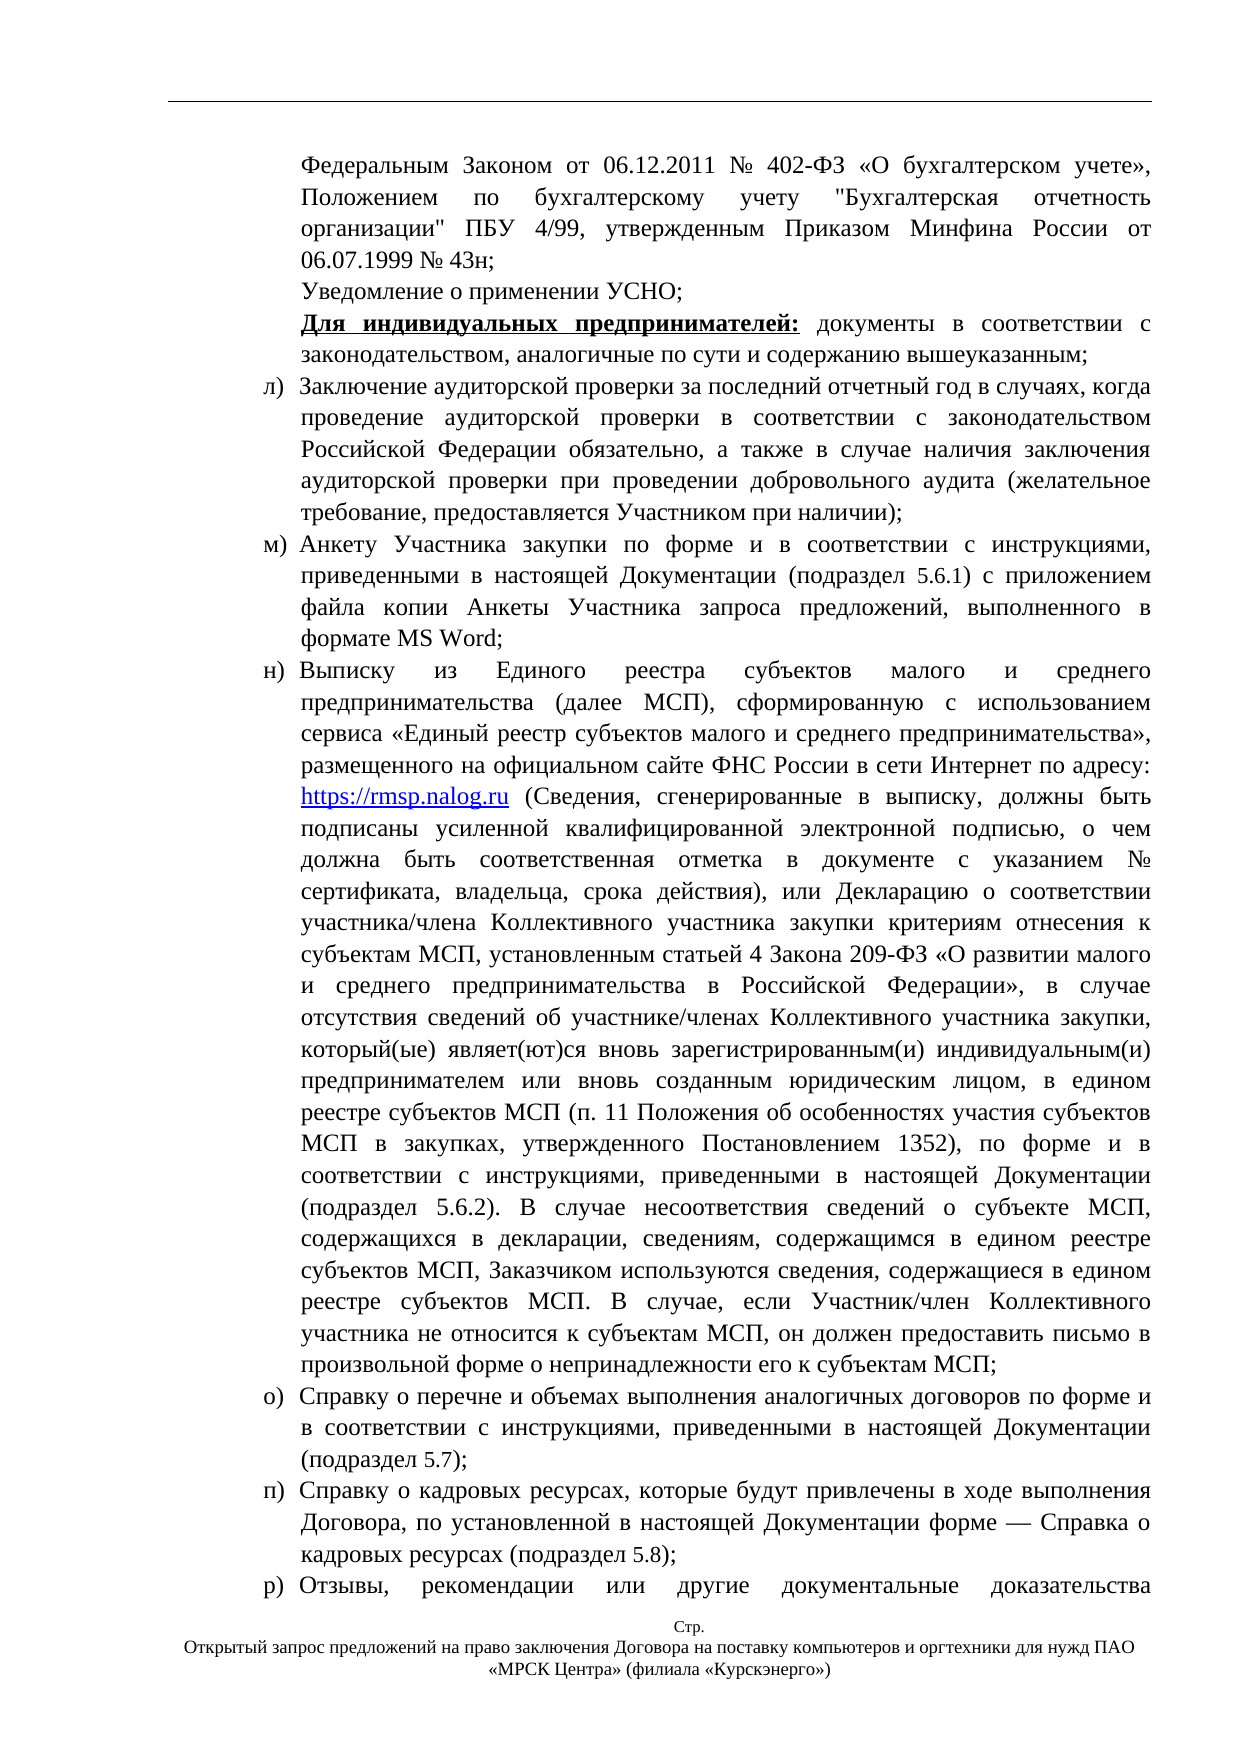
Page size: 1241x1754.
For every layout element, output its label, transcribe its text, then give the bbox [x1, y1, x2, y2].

list Анкету Участника закупки по форме и в соответствии с инструкциями, приведенными в настоящей Документации (подраздел 5.6.1) с приложением файла копии Анкеты Участника запроса предложений, выполненного в формате MS Word; [263, 529, 1152, 652]
list Заключение аудиторской проверки за последний отчетный год в случаях, когда проведение аудиторской проверки в соответствии с законодательством Российской Федерации обязательно, а также в случае наличия заключения аудиторской проверки при проведении добровольного аудита (желательное требование, предоставляется Участником при наличии); [263, 371, 1152, 526]
list Выписку из Единого реестра субъектов малого и среднего предпринимательства (далее МСП), сформированную с использованием сервиса «Единый реестр субъектов малого и среднего предпринимательства», размещенного на официальном сайте ФНС России в сети Интернет по адресу: https://rmsp.nalog.ru (Сведения, сгенерированные в выписку, должны быть подписаны усиленной квалифицированной электронной подписью, о чем должна быть соответственная отметка в документе с указанием № сертификата, владельца, срока действия), или Декларацию о соответствии участника/члена Коллективного участника закупки критериям отнесения к субъектам МСП, установленным статьей 4 Закона 209-ФЗ «О развитии малого и среднего предпринимательства в Российской Федерации», в случае отсутствия сведений об участнике/членах Коллективного участника закупки, который(ые) являет(ют)ся вновь зарегистрированным(и) индивидуальным(и) предпринимателем или вновь созданным юридическим лицом, в едином реестре субъектов МСП (п. 11 Положения об особенностях участия субъектов МСП в закупках, утвержденного Постановлением 1352), по форме и в соответствии с инструкциями, приведенными в настоящей Документации (подраздел 5.6.2). В случае несоответствия сведений о субъекте МСП, содержащихся в декларации, сведениям, содержащимся в едином реестре субъектов МСП, Заказчиком используются сведения, содержащиеся в едином реестре субъектов МСП. В случае, если Участник/член Коллективного участника не относится к субъектам МСП, он должен предоставить письмо в произвольной форме о непринадлежности его к субъектам МСП; [263, 655, 1152, 1378]
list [263, 1570, 1152, 1599]
list Справку о кадровых ресурсах, которые будут привлечены в ходе выполнения Договора, по установленной в настоящей Документации форме — Справка о кадровых ресурсах (подраздел 5.8); [263, 1476, 1152, 1567]
text Для индивидуальных предпринимателей: документы в соответствии с законодательством, аналогичные по сути и содержанию вышеуказанным; [301, 308, 1152, 368]
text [301, 150, 1152, 273]
text Уведомление о применении УСНО; [301, 276, 1152, 305]
list Справку о перечне и объемах выполнения аналогичных договоров по форме и в соответствии с инструкциями, приведенными в настоящей Документации (подраздел 5.7); [263, 1381, 1152, 1473]
